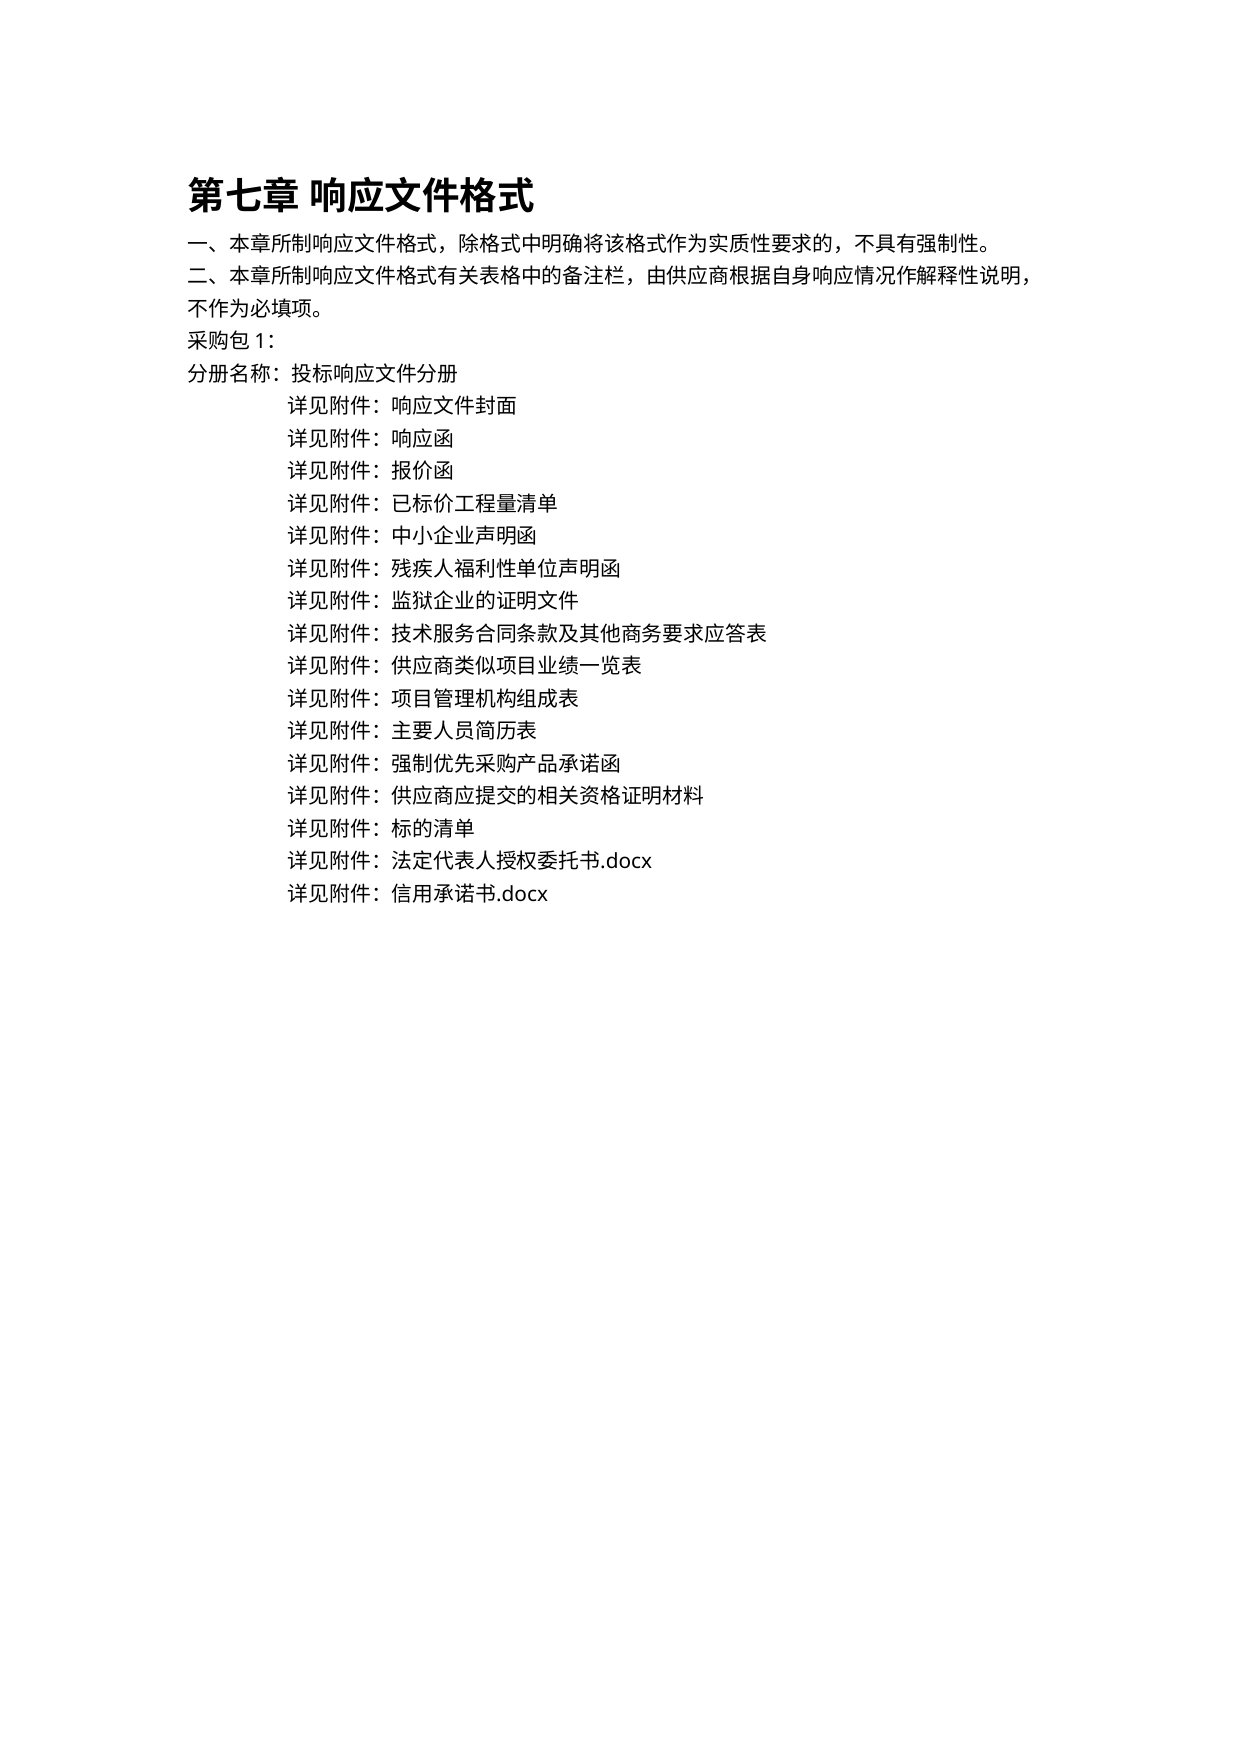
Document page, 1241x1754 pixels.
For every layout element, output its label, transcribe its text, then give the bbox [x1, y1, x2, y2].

text 一、本章所制响应文件格式，除格式中明确将该格式作为实质性要求的，不具有强制性。 [187, 227, 1053, 259]
text 详见附件：残疾人福利性单位声明函 [187, 552, 1053, 584]
text 详见附件：响应文件封面 [187, 389, 1053, 422]
text 详见附件：标的清单 [187, 812, 1053, 844]
text 详见附件：供应商应提交的相关资格证明材料 [187, 779, 1053, 812]
text 详见附件：技术服务合同条款及其他商务要求应答表 [187, 617, 1053, 649]
text 详见附件：主要人员简历表 [187, 714, 1053, 747]
text 详见附件：强制优先采购产品承诺函 [187, 747, 1053, 779]
text 详见附件：信用承诺书.docx [187, 877, 1053, 909]
text 详见附件：法定代表人授权委托书.docx [187, 844, 1053, 877]
text 详见附件：供应商类似项目业绩一览表 [187, 649, 1053, 682]
text 详见附件：项目管理机构组成表 [187, 682, 1053, 714]
text 详见附件：监狱企业的证明文件 [187, 584, 1053, 617]
text 采购包1： [187, 324, 1053, 357]
text 二、本章所制响应文件格式有关表格中的备注栏，由供应商根据自身响应情况作解释性说明，不作为必填项。 [187, 259, 1053, 324]
text 详见附件：报价函 [187, 454, 1053, 487]
text 详见附件：响应函 [187, 422, 1053, 454]
text 第七章 响应文件格式 [187, 162, 1053, 227]
text 详见附件：中小企业声明函 [187, 519, 1053, 552]
text 分册名称：投标响应文件分册 [187, 357, 1053, 389]
text 详见附件：已标价工程量清单 [187, 487, 1053, 519]
